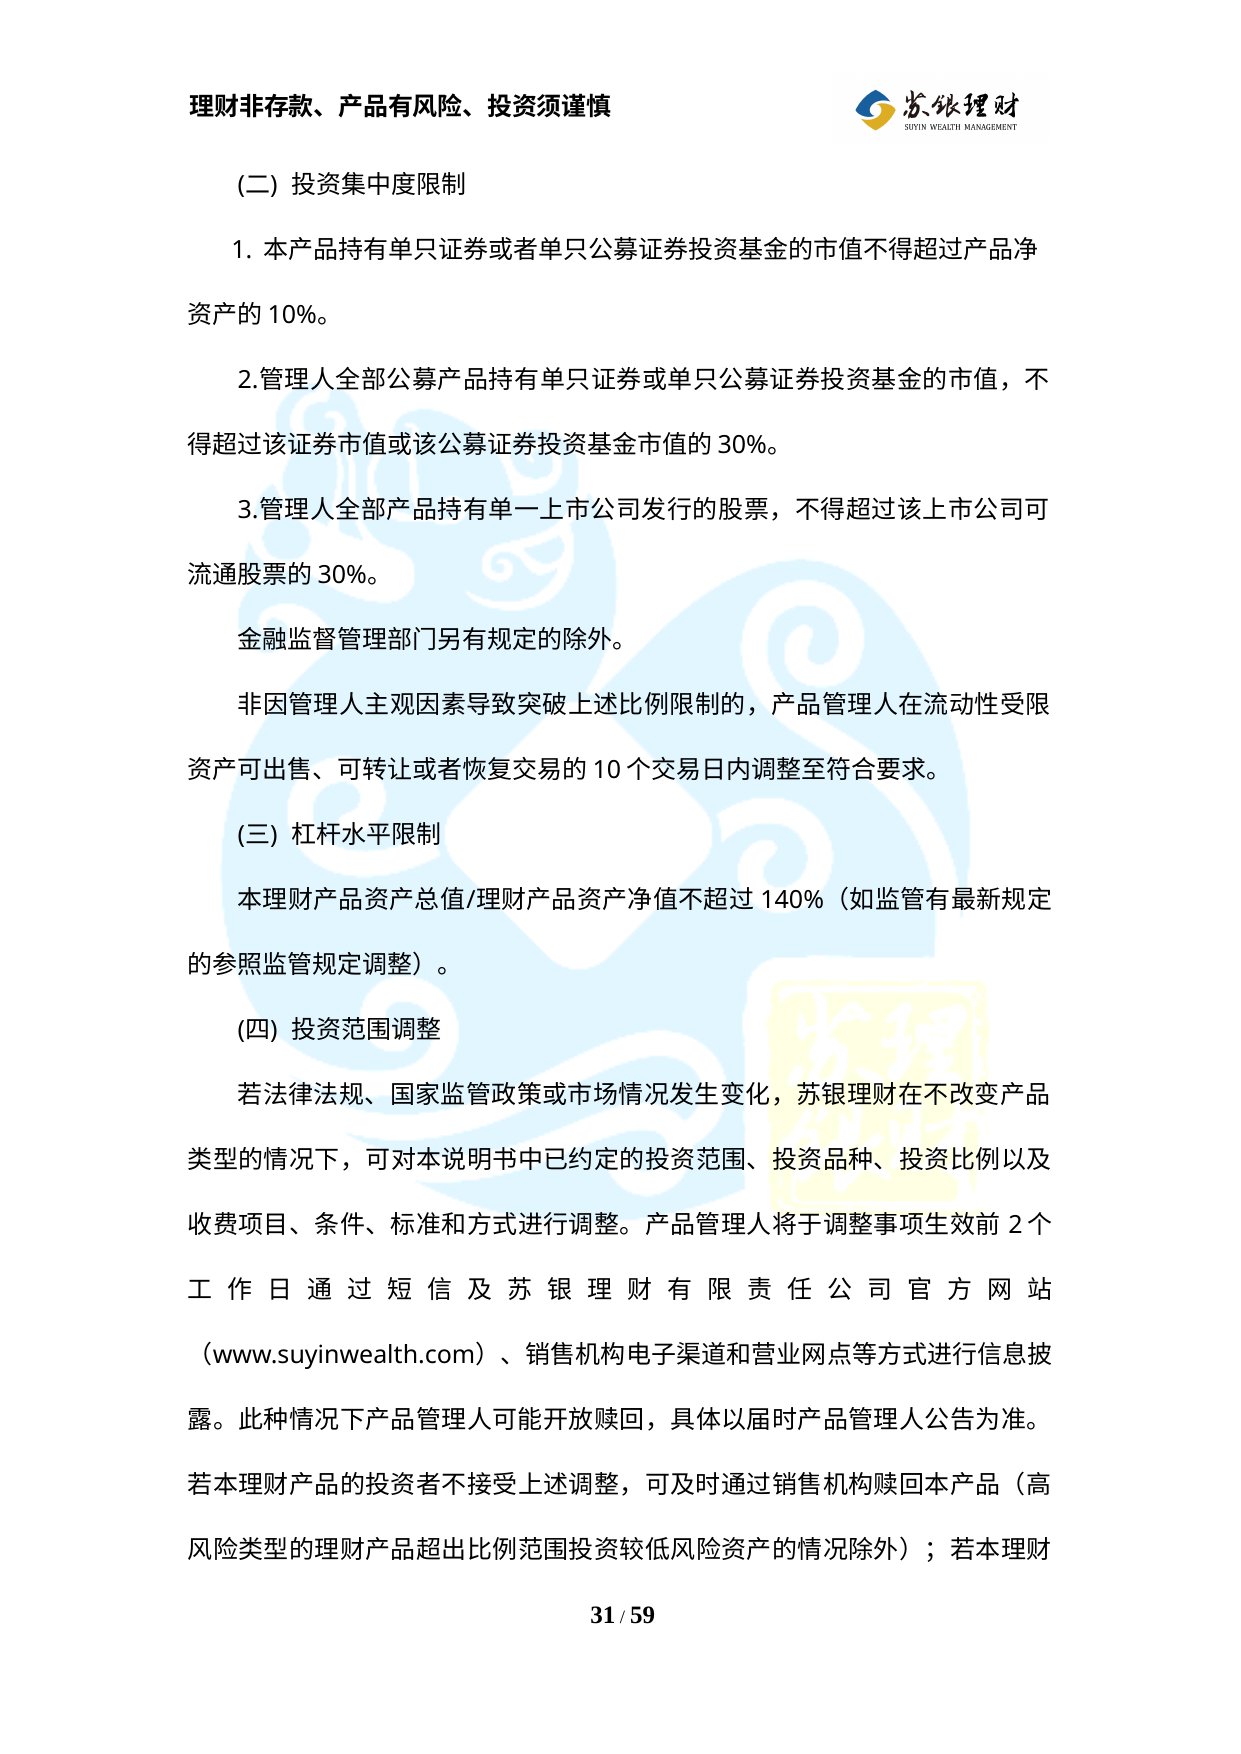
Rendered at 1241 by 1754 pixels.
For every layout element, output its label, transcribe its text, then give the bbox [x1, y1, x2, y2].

text 3.管理人全部产品持有单一上市公司发行的股票，不得超过该上市公司可流通股票的30%。 [187, 475, 1053, 605]
text 2.管理人全部公募产品持有单只证券或单只公募证券投资基金的市值，不得超过该证券市值或该公募证券投资基金市值的30%。 [187, 345, 1053, 475]
text 金融监督管理部门另有规定的除外。 [187, 605, 1053, 670]
list 杠杆水平限制 [187, 800, 1053, 865]
list 投资集中度限制 [187, 150, 1053, 215]
list 本产品持有单只证券或者单只公募证券投资基金的市值不得超过产品净 [231, 215, 1053, 280]
list 投资范围调整 [187, 995, 1053, 1060]
picture [831, 73, 1049, 143]
text 资产的10%。 [187, 280, 1053, 345]
text 非因管理人主观因素导致突破上述比例限制的，产品管理人在流动性受限资产可出售、可转让或者恢复交易的10个交易日内调整至符合要求。 [187, 670, 1053, 800]
text 本理财产品资产总值/理财产品资产净值不超过140%（如监管有最新规定的参照监管规定调整）。 [187, 865, 1053, 995]
